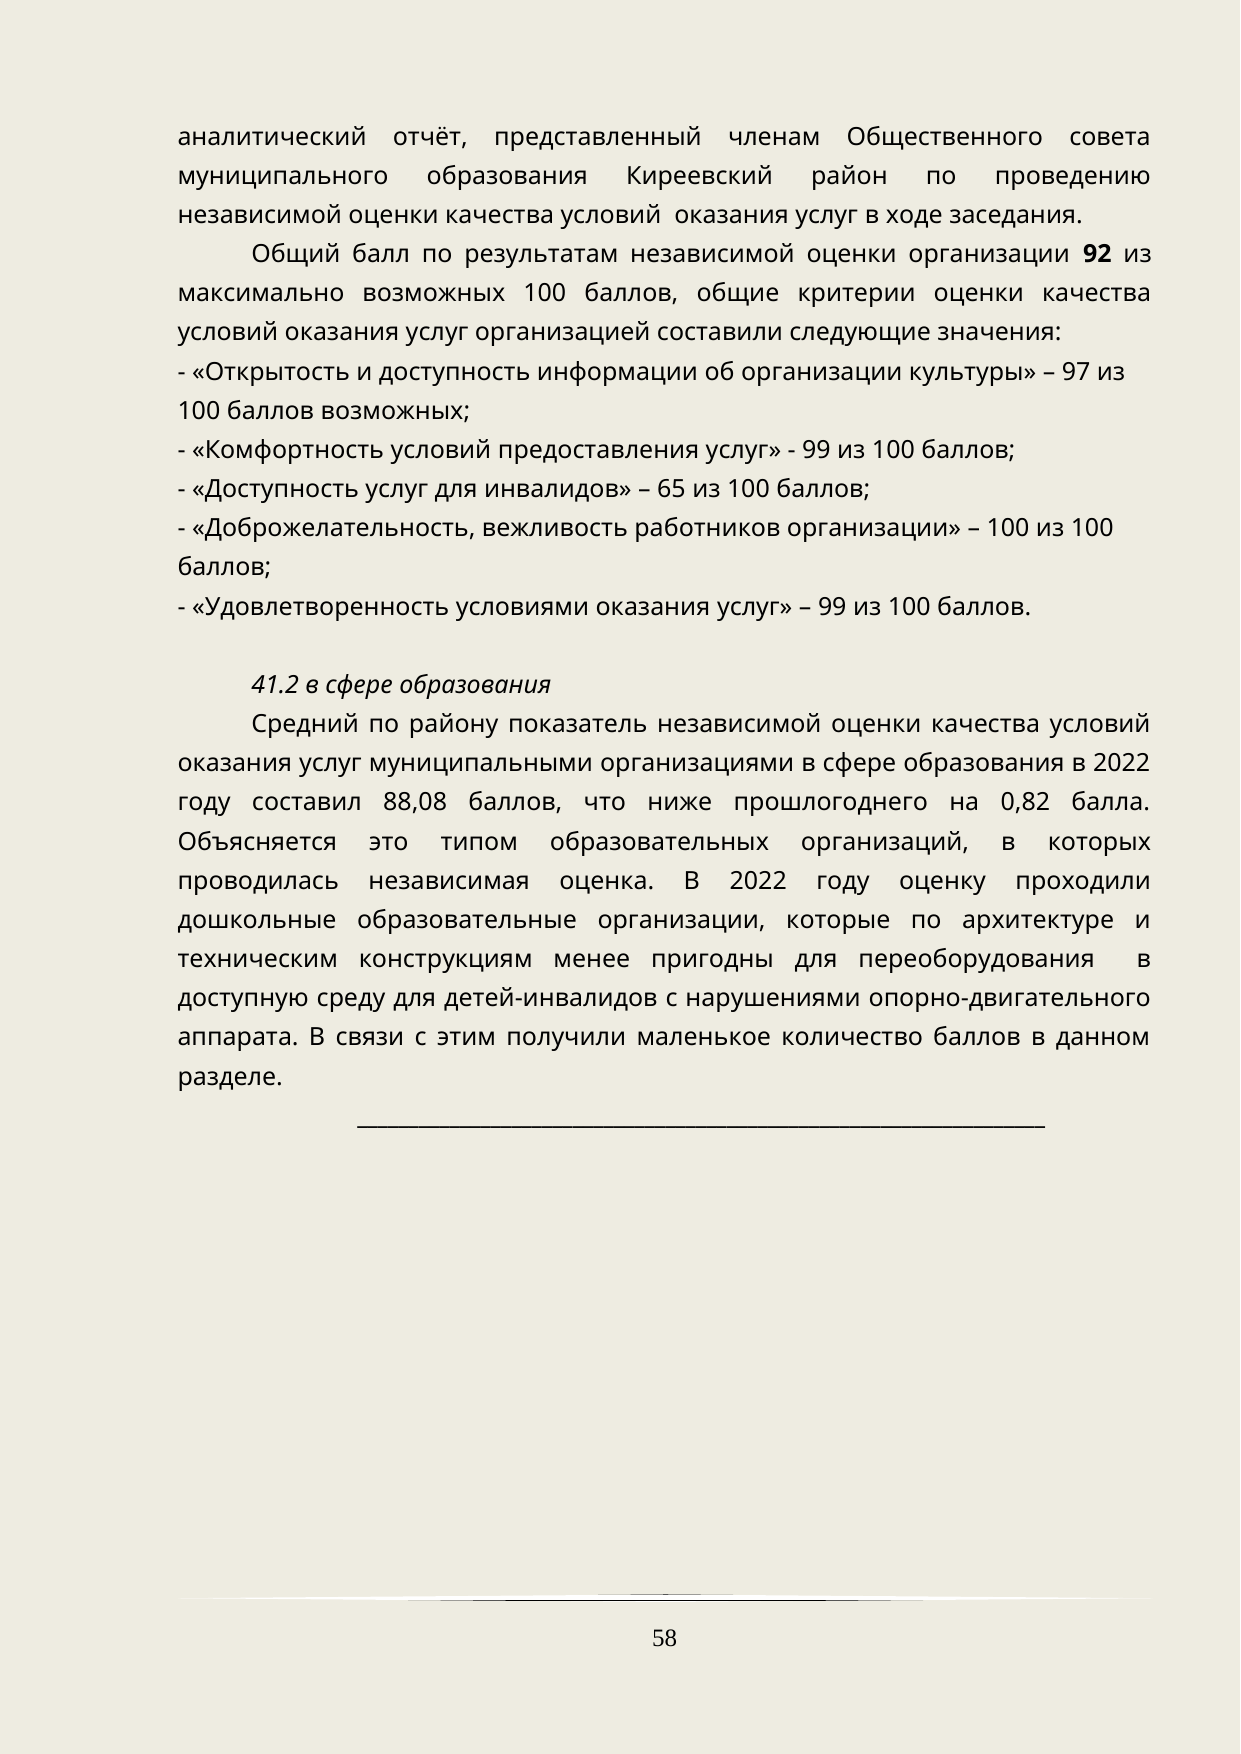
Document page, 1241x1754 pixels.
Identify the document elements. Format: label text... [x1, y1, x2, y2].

text - «Комфортность условий предоставления услуг» - 99 из 100 баллов; [177, 431, 1152, 466]
text - «Открытость и доступность информации об организации культуры» – 97 из 100 баллов возможных; [177, 353, 1152, 426]
text Средний по району показатель независимой оценки качества условий оказания услуг муниципальными организациями в сфере образования в 2022 году составил 88,08 баллов, что ниже прошлогоднего на 0,82 балла. Объясняется это типом образовательных организаций, в которых проводилась независимая оценка. В 2022 году оценку проходили дошкольные образовательные организации, которые по архитектуре и техническим конструкциям менее пригодны для переоборудования в доступную среду для детей-инвалидов с нарушениями опорно-двигательного аппарата. В связи с этим получили маленькое количество баллов в данном разделе. [177, 706, 1152, 1092]
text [177, 118, 1152, 231]
text 41.2 в сфере образования [177, 666, 1152, 701]
text - «Удовлетворенность условиями оказания услуг» – 99 из 100 баллов. [177, 588, 1152, 622]
text - «Доступность услуг для инвалидов» – 65 из 100 баллов; [177, 471, 1152, 505]
text - «Доброжелательность, вежливость работников организации» – 100 из 100 баллов; [177, 510, 1152, 583]
text Общий балл по результатам независимой оценки организации 92 из максимально возможных 100 баллов, общие критерии оценки качества условий оказания услуг организацией составили следующие значения: [177, 236, 1152, 348]
text ___________________________________________________________________ [177, 1097, 1152, 1131]
